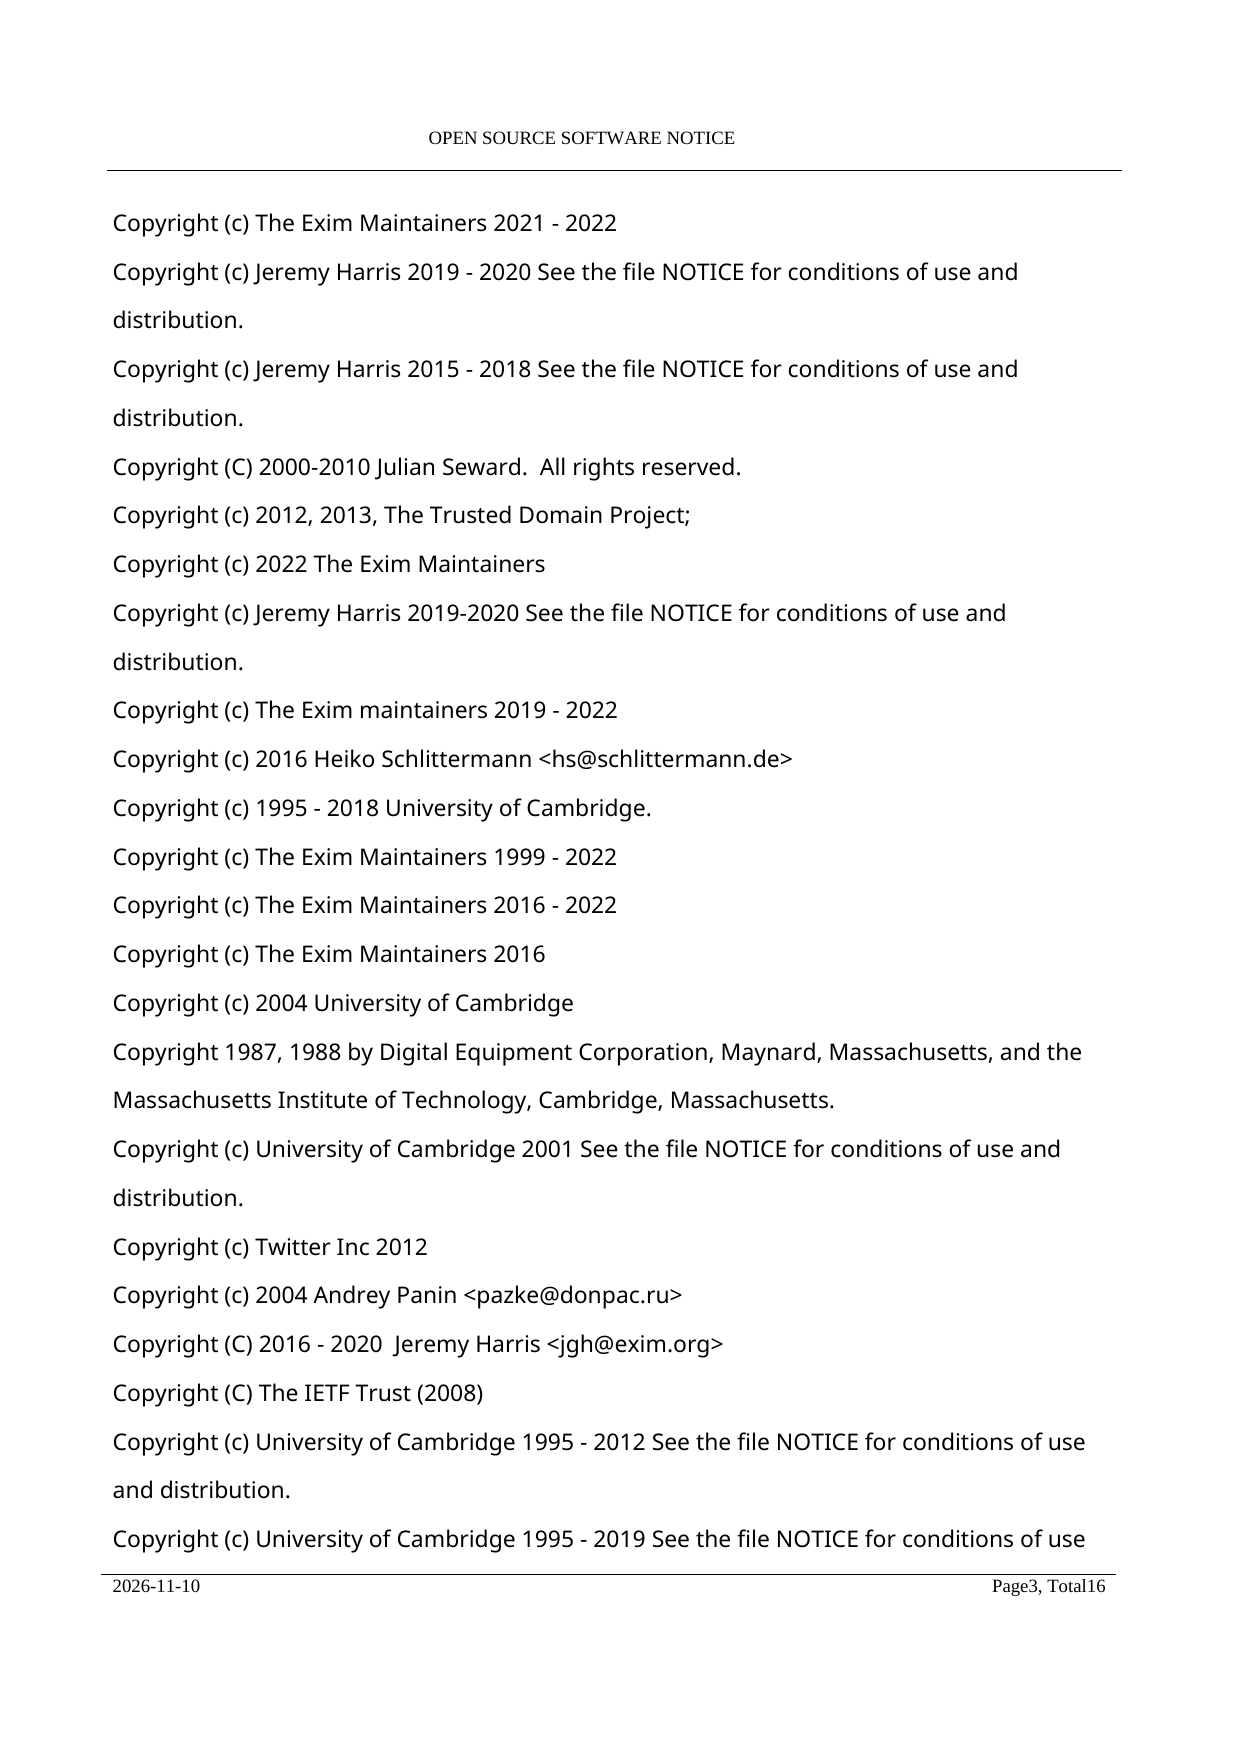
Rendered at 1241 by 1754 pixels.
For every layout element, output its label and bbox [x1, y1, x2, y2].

text [112, 206, 1128, 1555]
